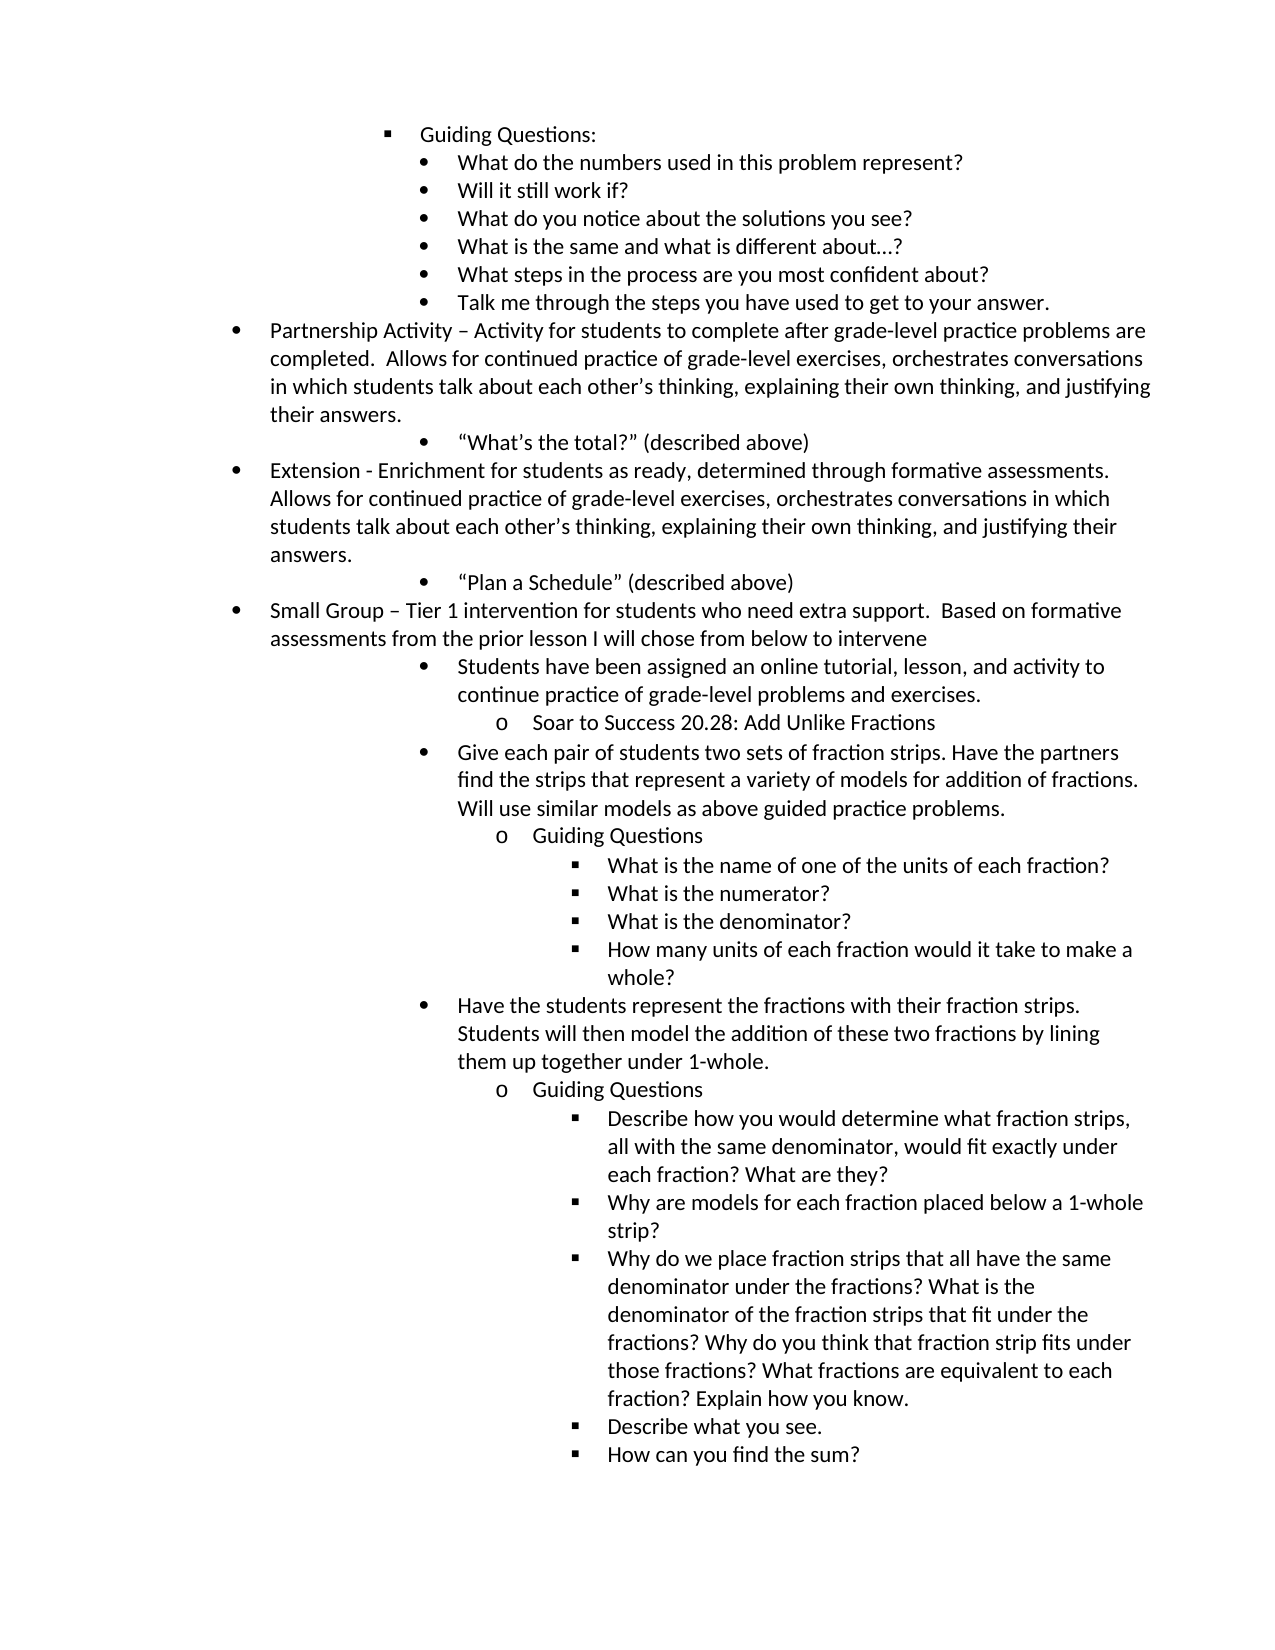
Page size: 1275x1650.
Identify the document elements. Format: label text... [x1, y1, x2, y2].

list Why do we place fraction strips that all have the same denominator under the fractions? What is the denominator of the fraction strips that fit under the fractions? Why do you think that fraction strip fits under those fractions? What fractions are equivalent to each fraction? Explain how you know. [570, 1244, 1155, 1412]
list “What’s the total?” (described above) [420, 428, 1155, 456]
list Talk me through the steps you have used to get to your answer. [420, 288, 1155, 316]
list What is the numerator? [570, 879, 1155, 907]
list Have the students represent the fractions with their fraction strips. Students will then model the addition of these two fractions by lining them up together under 1-whole. [420, 991, 1155, 1075]
list Guiding Questions [495, 1075, 1155, 1104]
list What do the numbers used in this problem represent? [420, 148, 1155, 176]
list What do you notice about the solutions you see? [420, 204, 1155, 232]
list Small Group – Tier 1 intervention for students who need extra support. Based on formative assessments from the prior lesson I will chose from below to intervene [232, 596, 1155, 652]
list Guiding Questions: [382, 120, 1155, 148]
list Give each pair of students two sets of fraction strips. Have the partners find the strips that represent a variety of models for addition of fractions. Will use similar models as above guided practice problems. [420, 738, 1155, 822]
list Will it still work if? [420, 176, 1155, 204]
list “Plan a Schedule” (described above) [420, 568, 1155, 596]
list Describe what you see. [570, 1412, 1155, 1440]
list Describe how you would determine what fraction strips, all with the same denominator, would fit exactly under each fraction? What are they? [570, 1104, 1155, 1188]
list Guiding Questions [495, 822, 1155, 851]
list Students have been assigned an online tutorial, lesson, and activity to continue practice of grade-level problems and exercises. [420, 652, 1155, 708]
list What steps in the process are you most confident about? [420, 260, 1155, 288]
list What is the denominator? [570, 907, 1155, 935]
list What is the same and what is different about…? [420, 232, 1155, 260]
list How can you find the sum? [570, 1440, 1155, 1468]
list What is the name of one of the units of each fraction? [570, 851, 1155, 879]
list Partnership Activity – Activity for students to complete after grade-level practice problems are completed. Allows for continued practice of grade-level exercises, orchestrates conversations in which students talk about each other’s thinking, explaining their own thinking, and justifying their answers. [232, 316, 1155, 428]
list Extension - Enrichment for students as ready, determined through formative assessments. Allows for continued practice of grade-level exercises, orchestrates conversations in which students talk about each other’s thinking, explaining their own thinking, and justifying their answers. [232, 456, 1155, 568]
list How many units of each fraction would it take to make a whole? [570, 935, 1155, 991]
list Soar to Success 20.28: Add Unlike Fractions [495, 708, 1155, 738]
list Why are models for each fraction placed below a 1-whole strip? [570, 1188, 1155, 1244]
